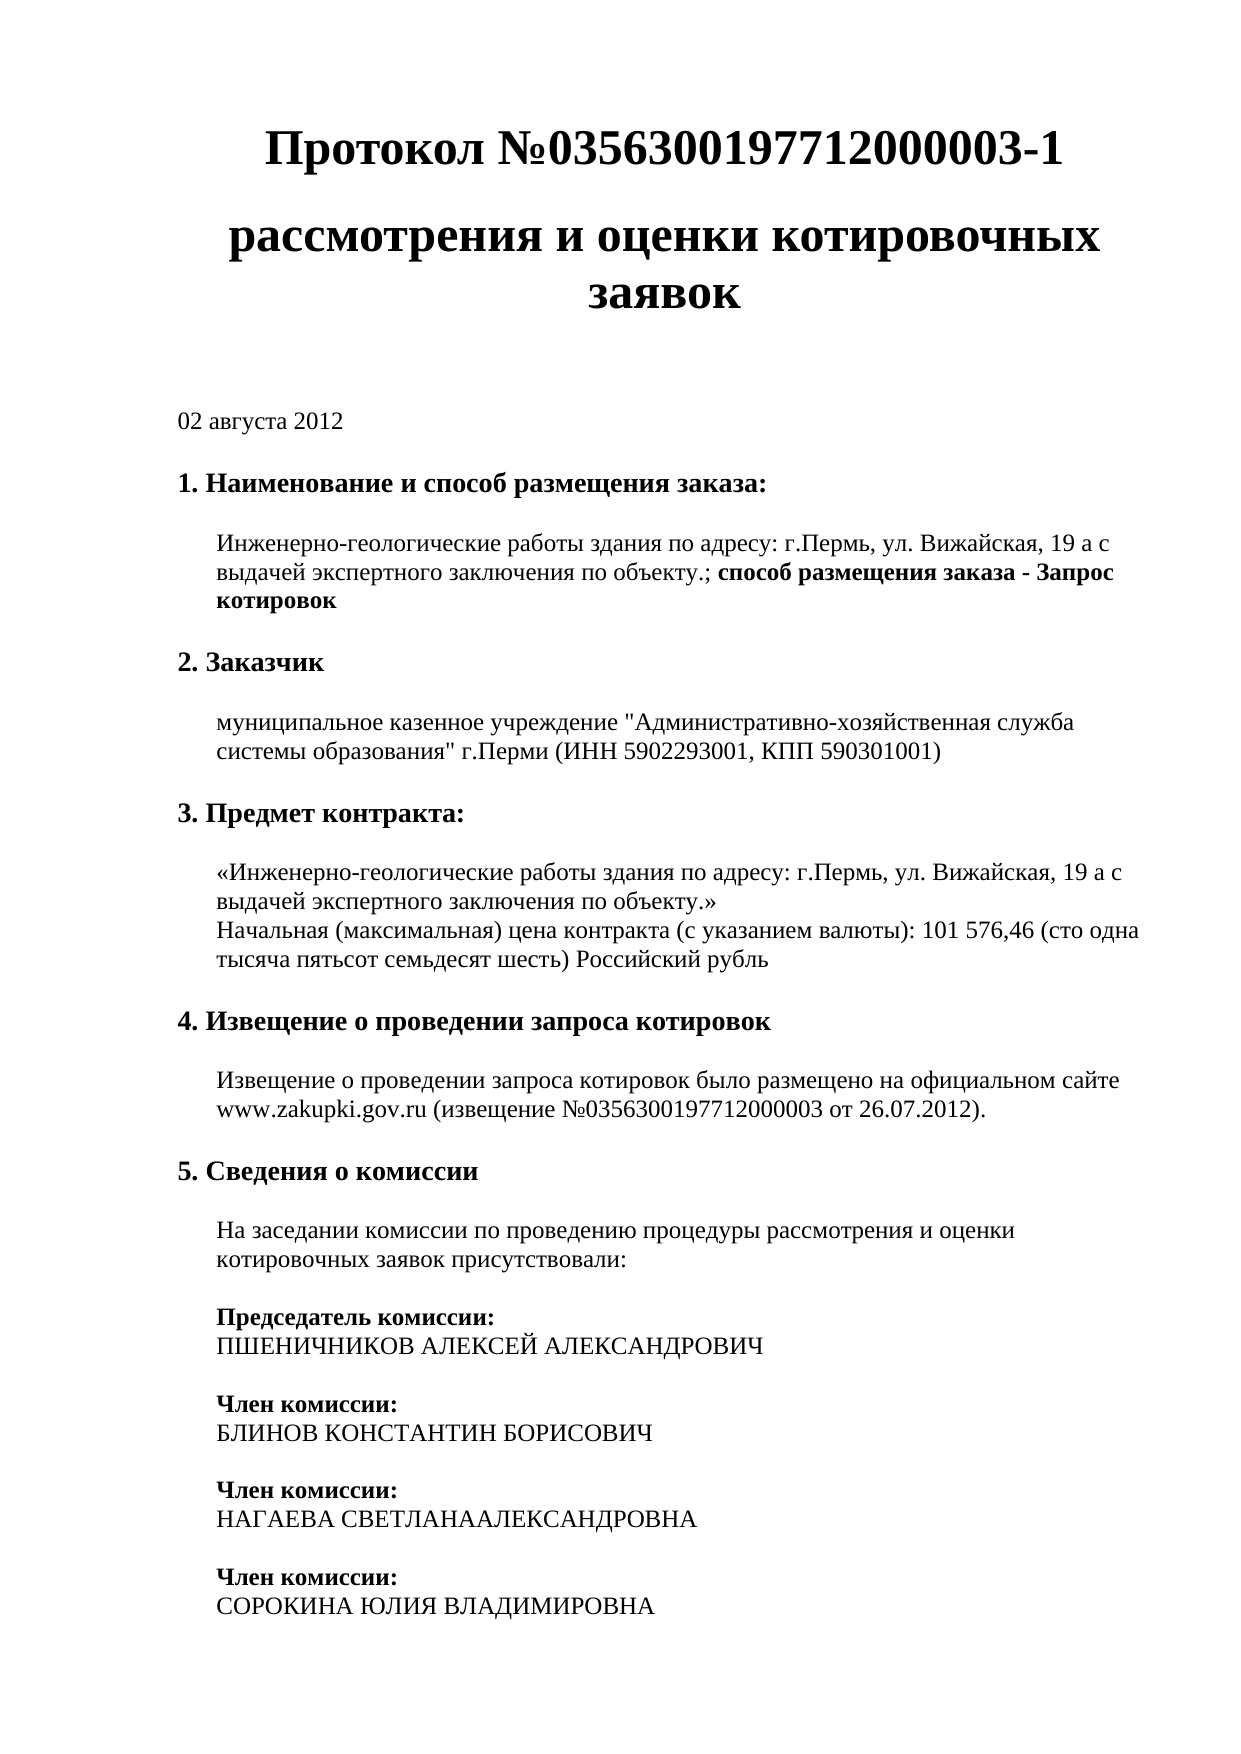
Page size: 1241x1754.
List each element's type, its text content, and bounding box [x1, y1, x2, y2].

text Член комиссии: СОРОКИНА ЮЛИЯ ВЛАДИМИРОВНА [216, 1562, 1152, 1620]
text 4. Извещение о проведении запроса котировок [177, 1004, 1152, 1036]
text Член комиссии: НАГАЕВА СВЕТЛАНААЛЕКСАНДРОВНА [216, 1476, 1152, 1533]
text Инженерно-геологические работы здания по адресу: г.Пермь, ул. Вижайская, 19 а с выдачей экспертного заключения по объекту.; способ размещения заказа - Запрос котировок [216, 528, 1152, 614]
text 3. Предмет контракта: [177, 796, 1152, 828]
text Извещение о проведении запроса котировок было размещено на официальном сайте www.zakupki.gov.ru (извещение №0356300197712000003 от 26.07.2012). [216, 1065, 1152, 1123]
text 1. Наименование и способ размещения заказа: [177, 466, 1152, 499]
text 02 августа 2012 [177, 378, 1152, 435]
text 5. Сведения о комиссии [177, 1154, 1152, 1186]
text рассмотрения и оценки котировочных заявок [177, 205, 1152, 320]
text Член комиссии: БЛИНОВ КОНСТАНТИН БОРИСОВИЧ [216, 1389, 1152, 1446]
text муниципальное казенное учреждение "Административно-хозяйственная служба системы образования" г.Перми (ИНН 5902293001, КПП 590301001) [216, 707, 1152, 764]
text Протокол №0356300197712000003-1 [177, 118, 1152, 176]
text Председатель комиссии: ПШЕНИЧНИКОВ АЛЕКСЕЙ АЛЕКСАНДРОВИЧ [216, 1302, 1152, 1360]
text На заседании комиссии по проведению процедуры рассмотрения и оценки котировочных заявок присутствовали: [216, 1216, 1152, 1273]
text 2. Заказчик [177, 646, 1152, 678]
text «Инженерно-геологические работы здания по адресу: г.Пермь, ул. Вижайская, 19 а с выдачей экспертного заключения по объекту.» Начальная (максимальная) цена контракта (с указанием валюты): 101 576,46 (сто одна тысяча пятьсот семьдесят шесть) Российский рубль [216, 857, 1152, 972]
